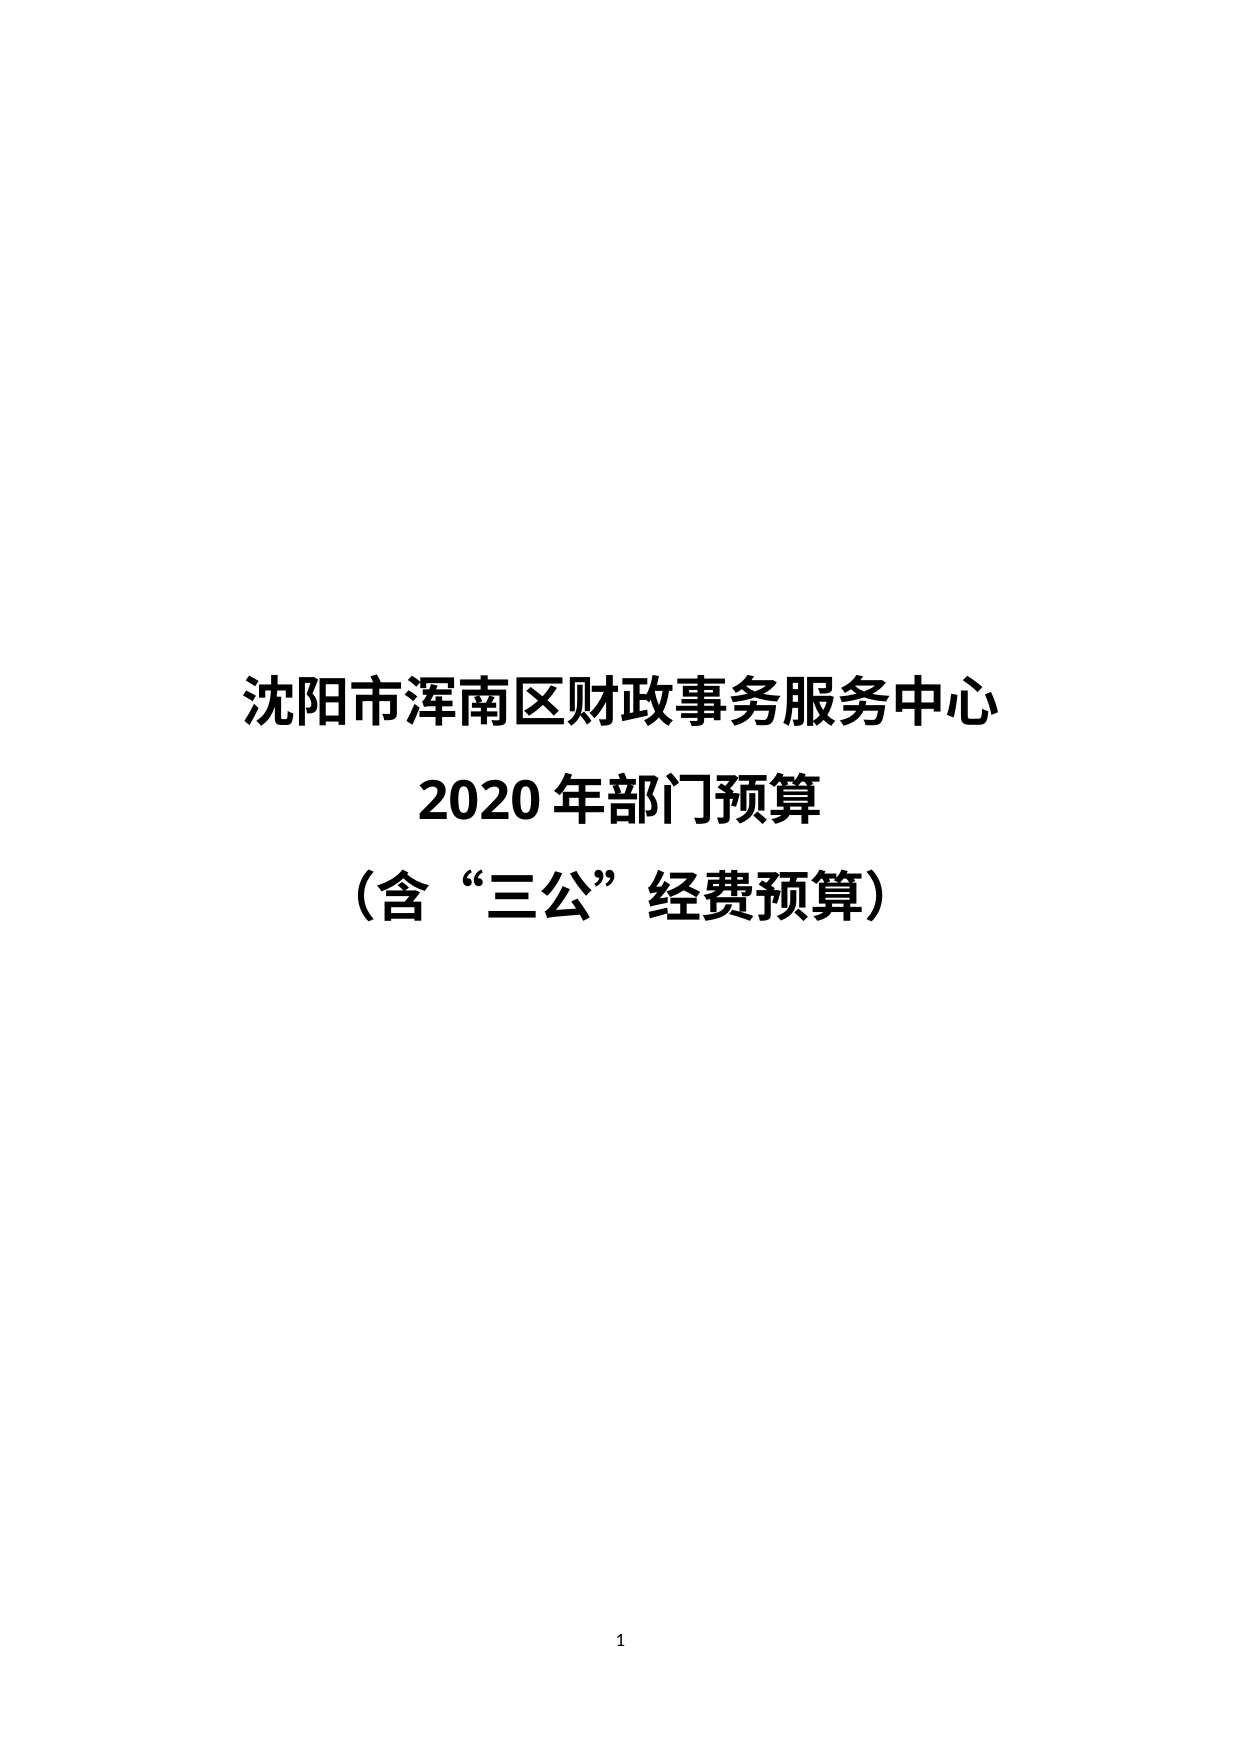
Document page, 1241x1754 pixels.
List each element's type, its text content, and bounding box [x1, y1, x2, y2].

text （含“三公”经费预算） [187, 844, 1053, 942]
text 2020年部门预算 [187, 747, 1053, 844]
text 沈阳市浑南区财政事务服务中心 [187, 649, 1053, 747]
